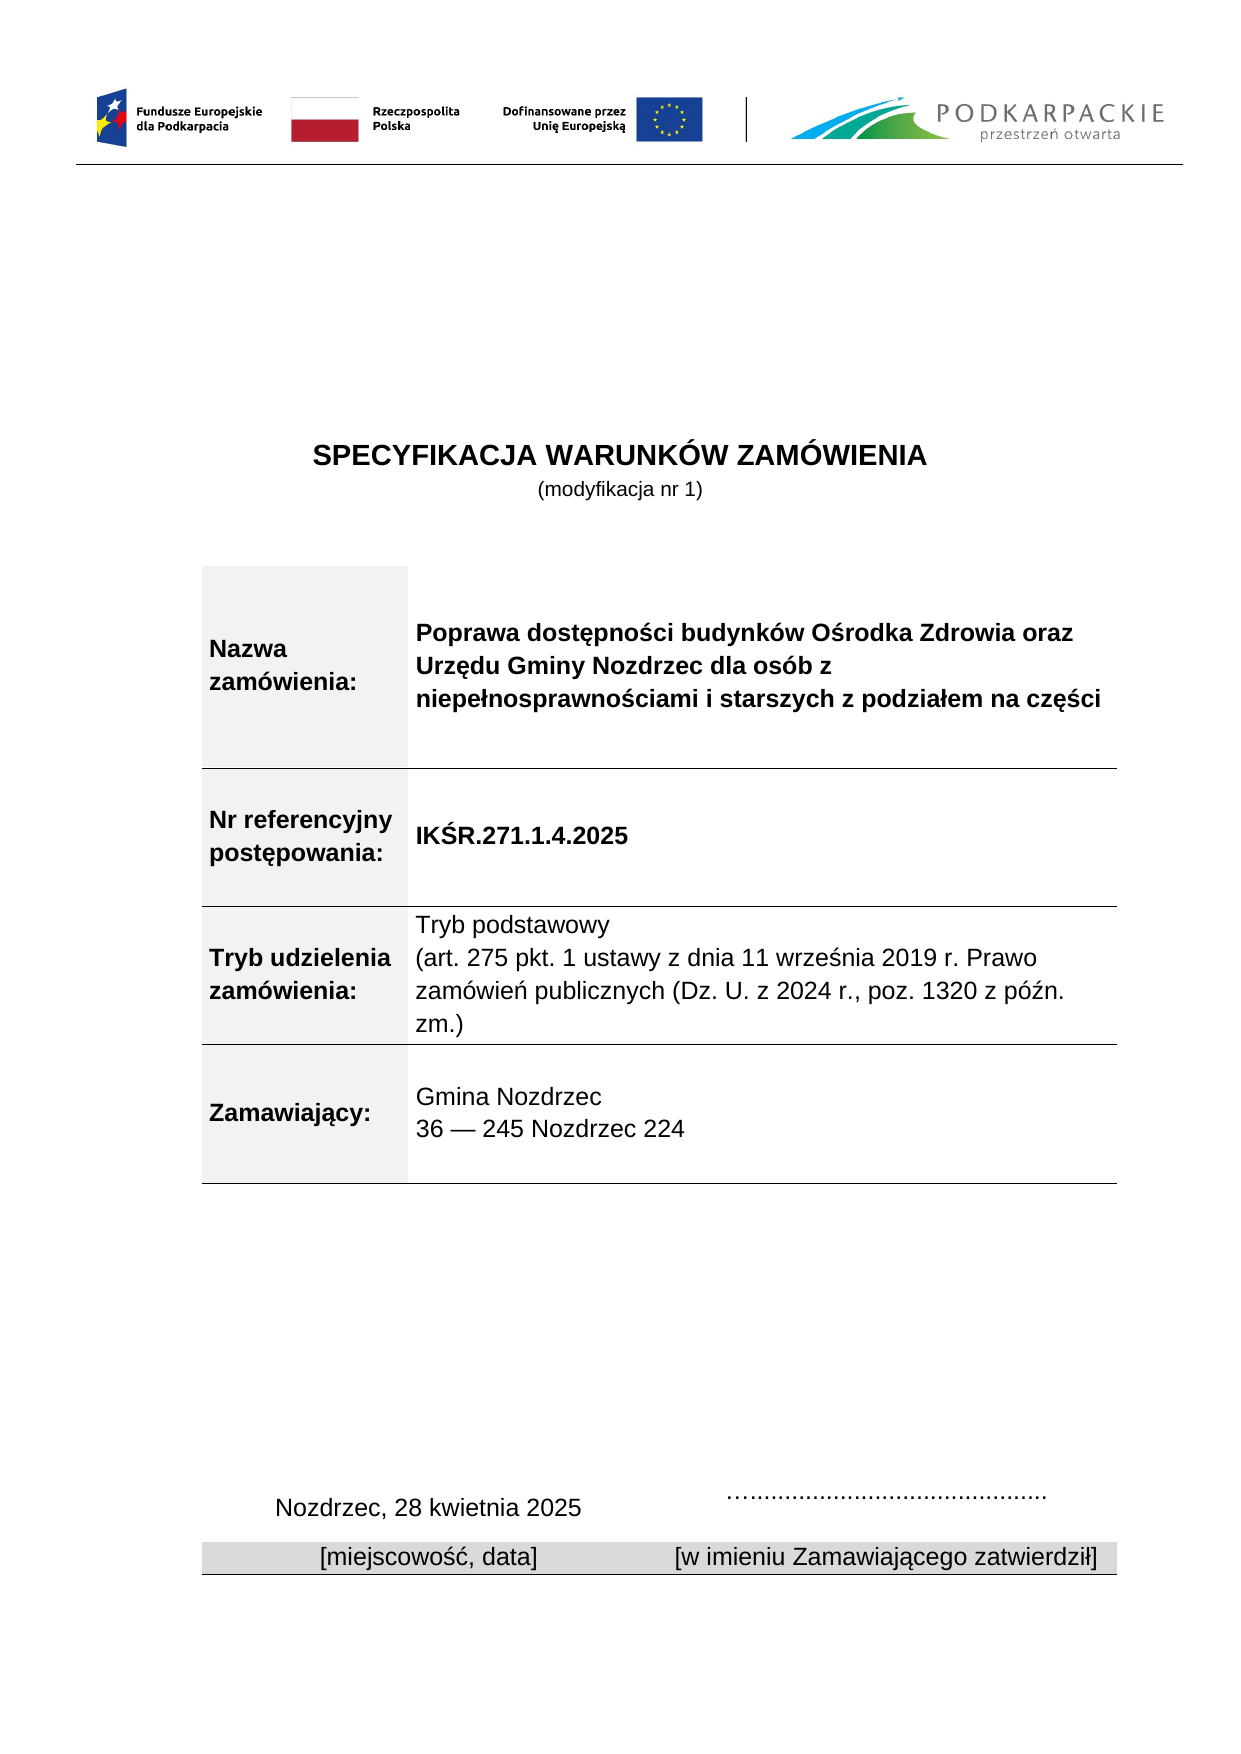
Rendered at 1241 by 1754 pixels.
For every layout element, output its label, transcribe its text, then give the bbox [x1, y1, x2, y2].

table_header Nazwa zamówienia: [202, 566, 408, 767]
table_cell Nr referencyjny postępowania: [202, 769, 408, 906]
table_cell IKŚR.271.1.4.2025 [408, 769, 1117, 906]
table_cell [w imieniu Zamawiającego zatwierdził] [656, 1542, 1117, 1574]
table_cell Tryb podstawowy (art. 275 pkt. 1 ustawy z dnia 11 września 2019 r. Prawo zamówień publicznych (Dz. U. z 2024 r., poz. 1320 z późn. zm.) [408, 907, 1117, 1044]
text (modyfikacja nr 1) [150, 476, 1090, 500]
table_header Poprawa dostępności budynków Ośrodka Zdrowia oraz Urzędu Gminy Nozdrzec dla osób z niepełnosprawnościami i starszych z podziałem na części [408, 566, 1117, 767]
table_header …........................................... [656, 1476, 1117, 1542]
picture [82, 73, 1178, 162]
subtitle SPECYFIKACJA WARUNKÓW ZAMÓWIENIA [150, 438, 1090, 471]
table_cell Gmina Nozdrzec 36 — 245 Nozdrzec 224 [408, 1045, 1117, 1183]
table_cell [miejscowość, data] [202, 1542, 656, 1574]
table_header Nozdrzec, 28 kwietnia 2025 [202, 1476, 656, 1542]
table_cell Tryb udzielenia zamówienia: [202, 907, 408, 1044]
table_cell Zamawiający: [202, 1045, 408, 1183]
